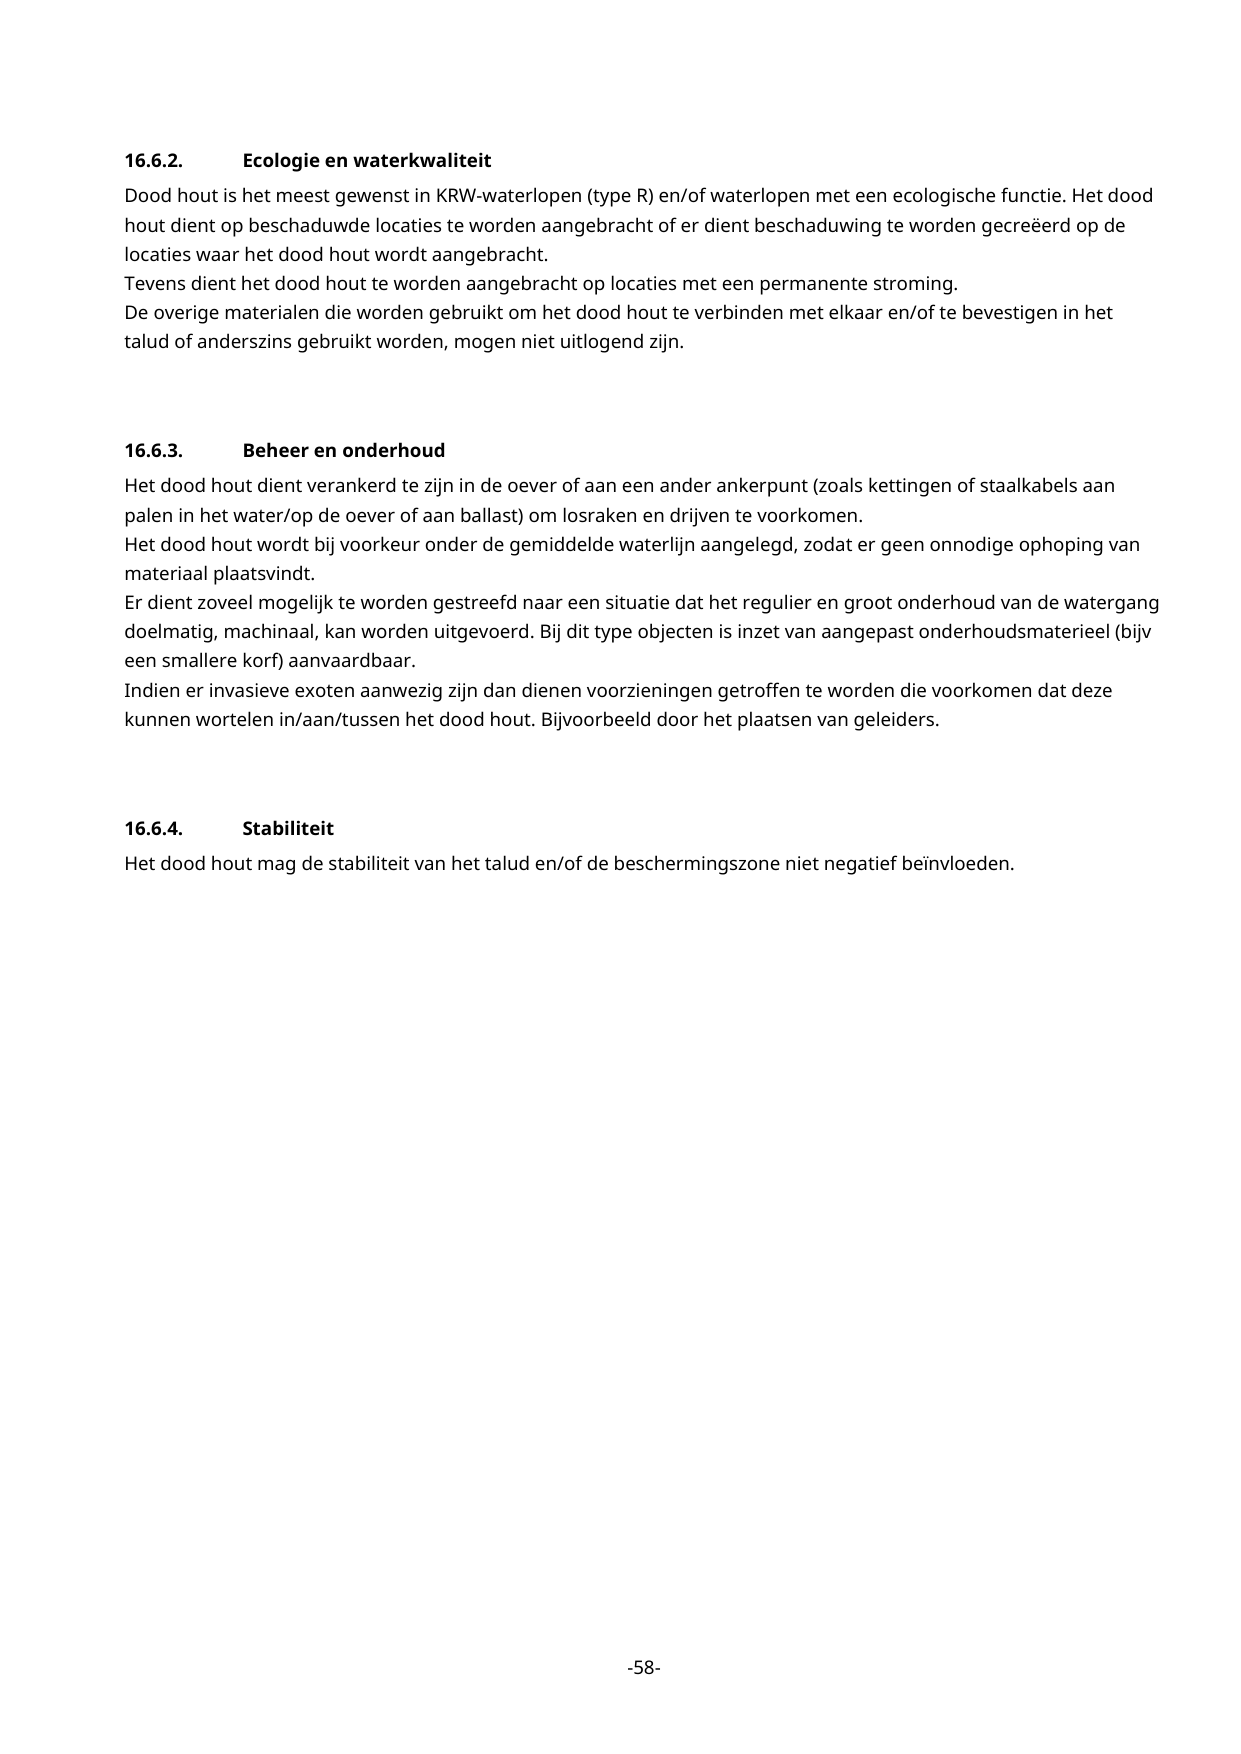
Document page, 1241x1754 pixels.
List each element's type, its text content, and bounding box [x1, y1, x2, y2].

text Het dood hout dient verankerd te zijn in de oever of aan een ander ankerpunt (zoals kettingen of staalkabels aan palen in het water/op de oever of aan ballast) om losraken en drijven te voorkomen. [124, 469, 1163, 528]
text Dood hout is het meest gewenst in KRW-waterlopen (type R) en/of waterlopen met een ecologische functie. Het dood hout dient op beschaduwde locaties te worden aangebracht of er dient beschaduwing te worden gecreëerd op de locaties waar het dood hout wordt aangebracht. Tevens dient het dood hout te worden aangebracht op locaties met een permanente stroming. De overige materialen die worden gebruikt om het dood hout te verbinden met elkaar en/of te bevestigen in het talud of anderszins gebruikt worden, mogen niet uitlogend zijn. [124, 179, 1163, 354]
subtitle Ecologie en waterkwaliteit [124, 148, 1163, 173]
subtitle Stabiliteit [124, 815, 1163, 841]
text Het dood hout mag de stabiliteit van het talud en/of de beschermingszone niet negatief beïnvloeden. [124, 847, 1163, 876]
text Indien er invasieve exoten aanwezig zijn dan dienen voorzieningen getroffen te worden die voorkomen dat deze kunnen wortelen in/aan/tussen het dood hout. Bijvoorbeeld door het plaatsen van geleiders. [124, 674, 1163, 732]
subtitle Beheer en onderhoud [124, 438, 1163, 463]
text Er dient zoveel mogelijk te worden gestreefd naar een situatie dat het regulier en groot onderhoud van de watergang doelmatig, machinaal, kan worden uitgevoerd. Bij dit type objecten is inzet van aangepast onderhoudsmaterieel (bijv een smallere korf) aanvaardbaar. [124, 586, 1163, 674]
text Het dood hout wordt bij voorkeur onder de gemiddelde waterlijn aangelegd, zodat er geen onnodige ophoping van materiaal plaatsvindt. [124, 528, 1163, 586]
